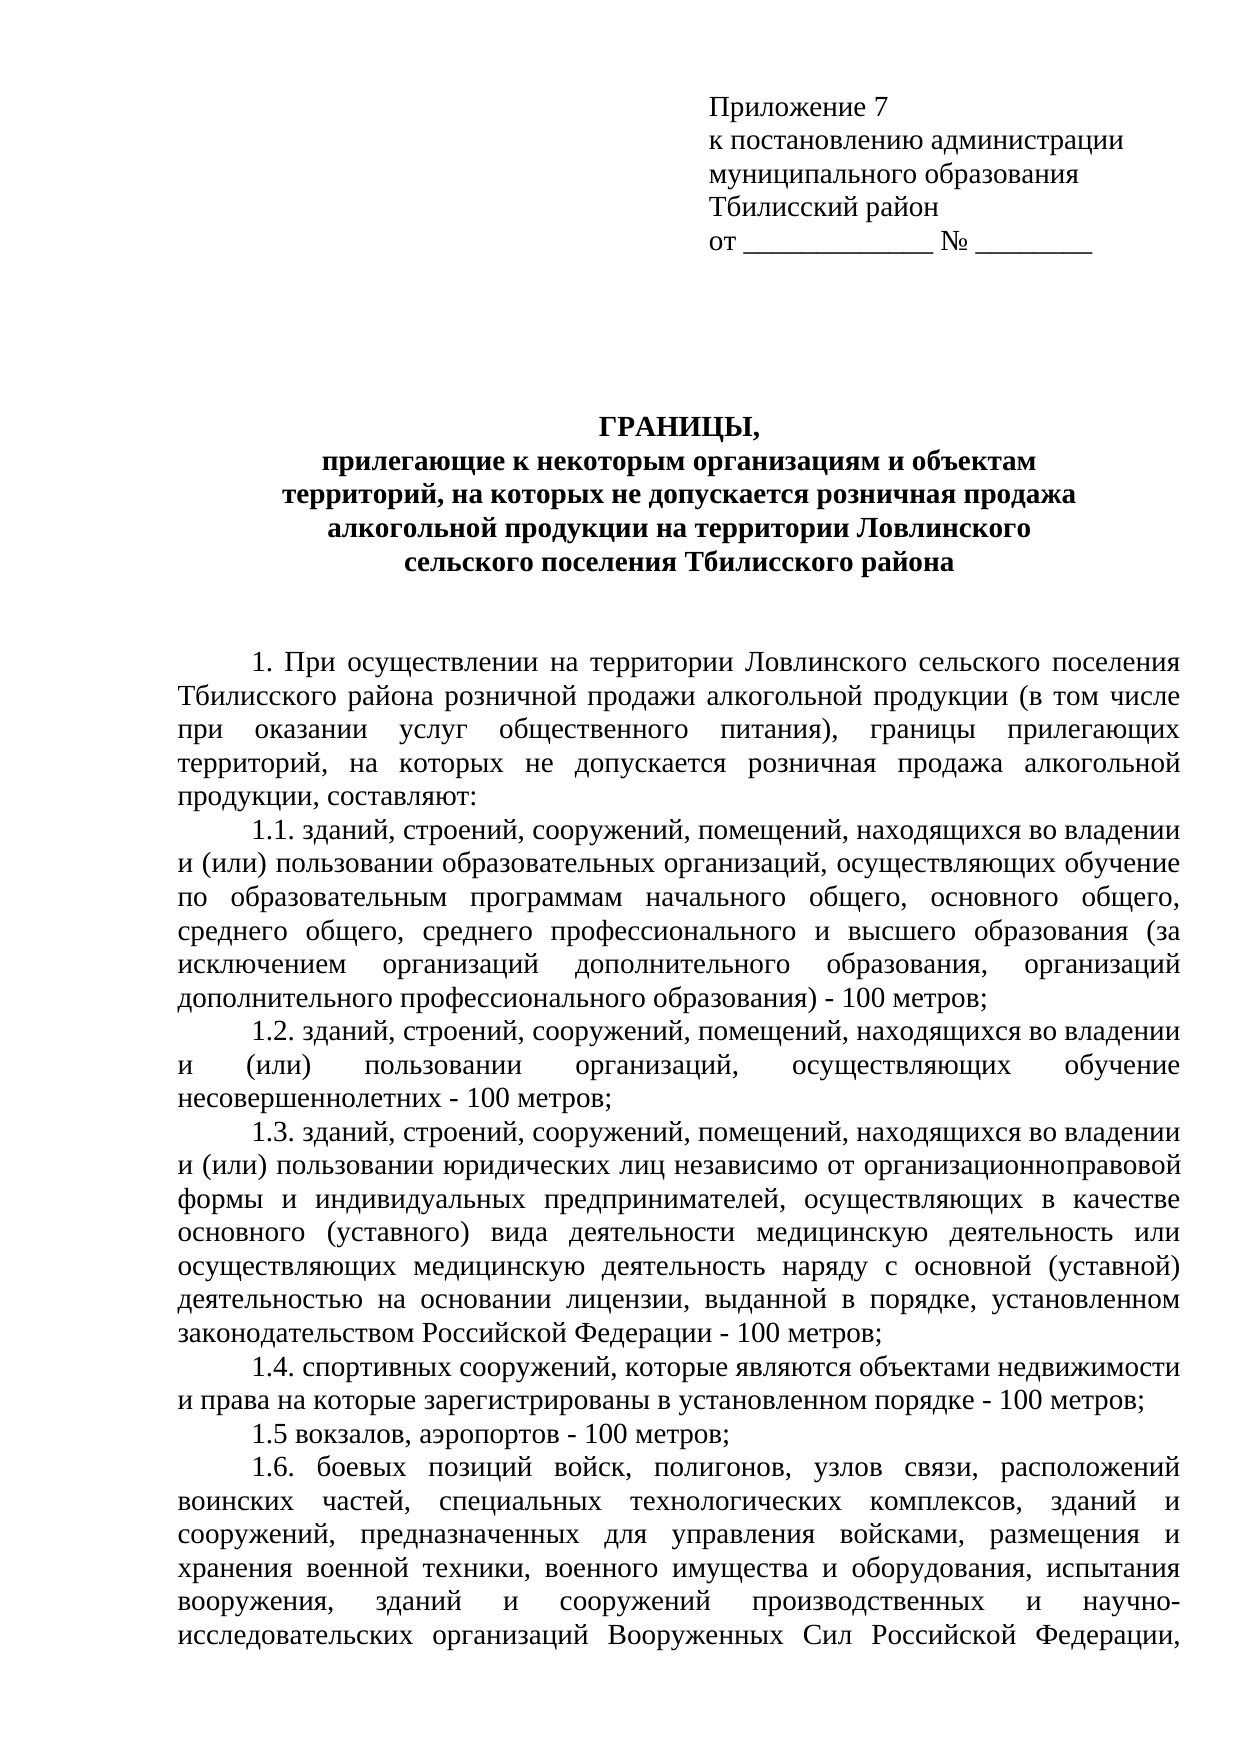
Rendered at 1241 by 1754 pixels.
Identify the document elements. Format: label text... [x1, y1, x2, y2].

text Тбилисский район [709, 189, 1181, 223]
text муниципального образования [709, 156, 1181, 189]
text 1.3. зданий, строений, сооружений, помещений, находящихся во владении и (или) пользовании юридических лиц независимо от организационноправовой формы и индивидуальных предпринимателей, осуществляющих в качестве основного (уставного) вида деятельности медицинскую деятельность или осуществляющих медицинскую деятельность наряду с основной (уставной) деятельностью на основании лицензии, выданной в порядке, установленном законодательством Российской Федерации - 100 метров; [177, 1114, 1181, 1349]
text прилегающие к некоторым организациям и объектам [177, 443, 1181, 477]
text Приложение 7 [709, 89, 1181, 122]
text территорий, на которых не допускается розничная продажа [177, 477, 1181, 510]
text алкогольной продукции на территории Ловлинского [177, 510, 1181, 544]
text сельского поселения Тбилисского района [177, 544, 1181, 577]
text 1. При осуществлении на территории Ловлинского сельского поселения Тбилисского района розничной продажи алкогольной продукции (в том числе при оказании услуг общественного питания), границы прилегающих территорий, на которых не допускается розничная продажа алкогольной продукции, составляют: [177, 644, 1181, 812]
text к постановлению администрации [709, 122, 1181, 156]
text от _____________ № ________ [709, 223, 1181, 256]
text 1.5 вокзалов, аэропортов - 100 метров; [177, 1416, 1181, 1449]
text ГРАНИЦЫ, [177, 409, 1181, 443]
text 1.1. зданий, строений, сооружений, помещений, находящихся во владении и (или) пользовании образовательных организаций, осуществляющих обучение по образовательным программам начального общего, основного общего, среднего общего, среднего профессионального и высшего образования (за исключением организаций дополнительного образования, организаций дополнительного профессионального образования) - 100 метров; [177, 812, 1181, 1013]
text 1.2. зданий, строений, сооружений, помещений, находящихся во владении и (или) пользовании организаций, осуществляющих обучение несовершеннолетних - 100 метров; [177, 1013, 1181, 1114]
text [177, 1449, 1181, 1651]
text 1.4. спортивных сооружений, которые являются объектами недвижимости и права на которые зарегистрированы в установленном порядке - 100 метров; [177, 1349, 1181, 1416]
